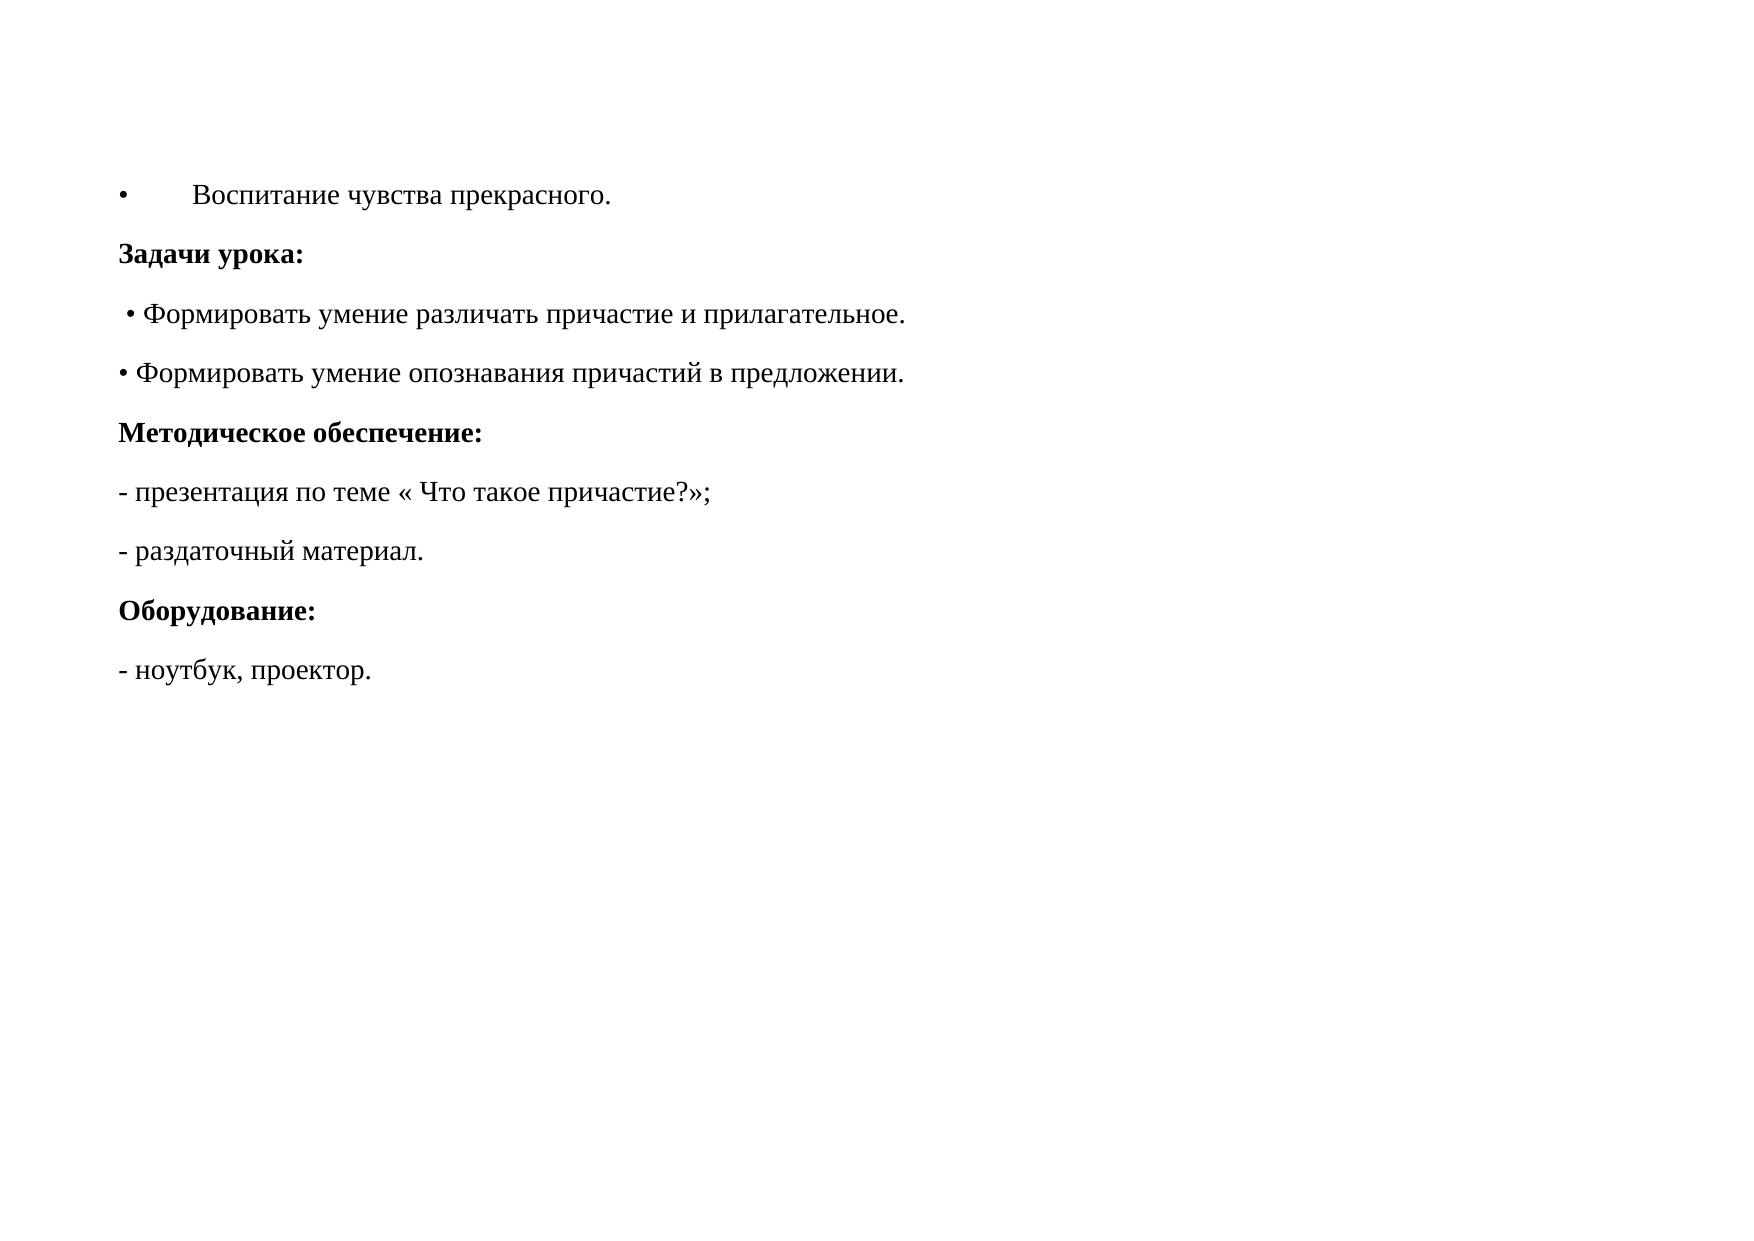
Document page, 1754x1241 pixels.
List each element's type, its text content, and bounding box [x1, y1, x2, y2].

text - раздаточный материал. [118, 533, 1636, 567]
text - ноутбук, проектор. [118, 652, 1636, 686]
text • Воспитание чувства прекрасного. [118, 177, 1636, 211]
text - презентация по теме « Что такое причастие?»; [118, 474, 1636, 508]
text Методическое обеспечение: [118, 415, 1636, 448]
text Задачи урока: [118, 237, 1636, 270]
text Оборудование: [118, 593, 1636, 626]
text • Формировать умение опознавания причастий в предложении. [118, 355, 1636, 389]
text • Формировать умение различать причастие и прилагательное. [118, 296, 1636, 329]
